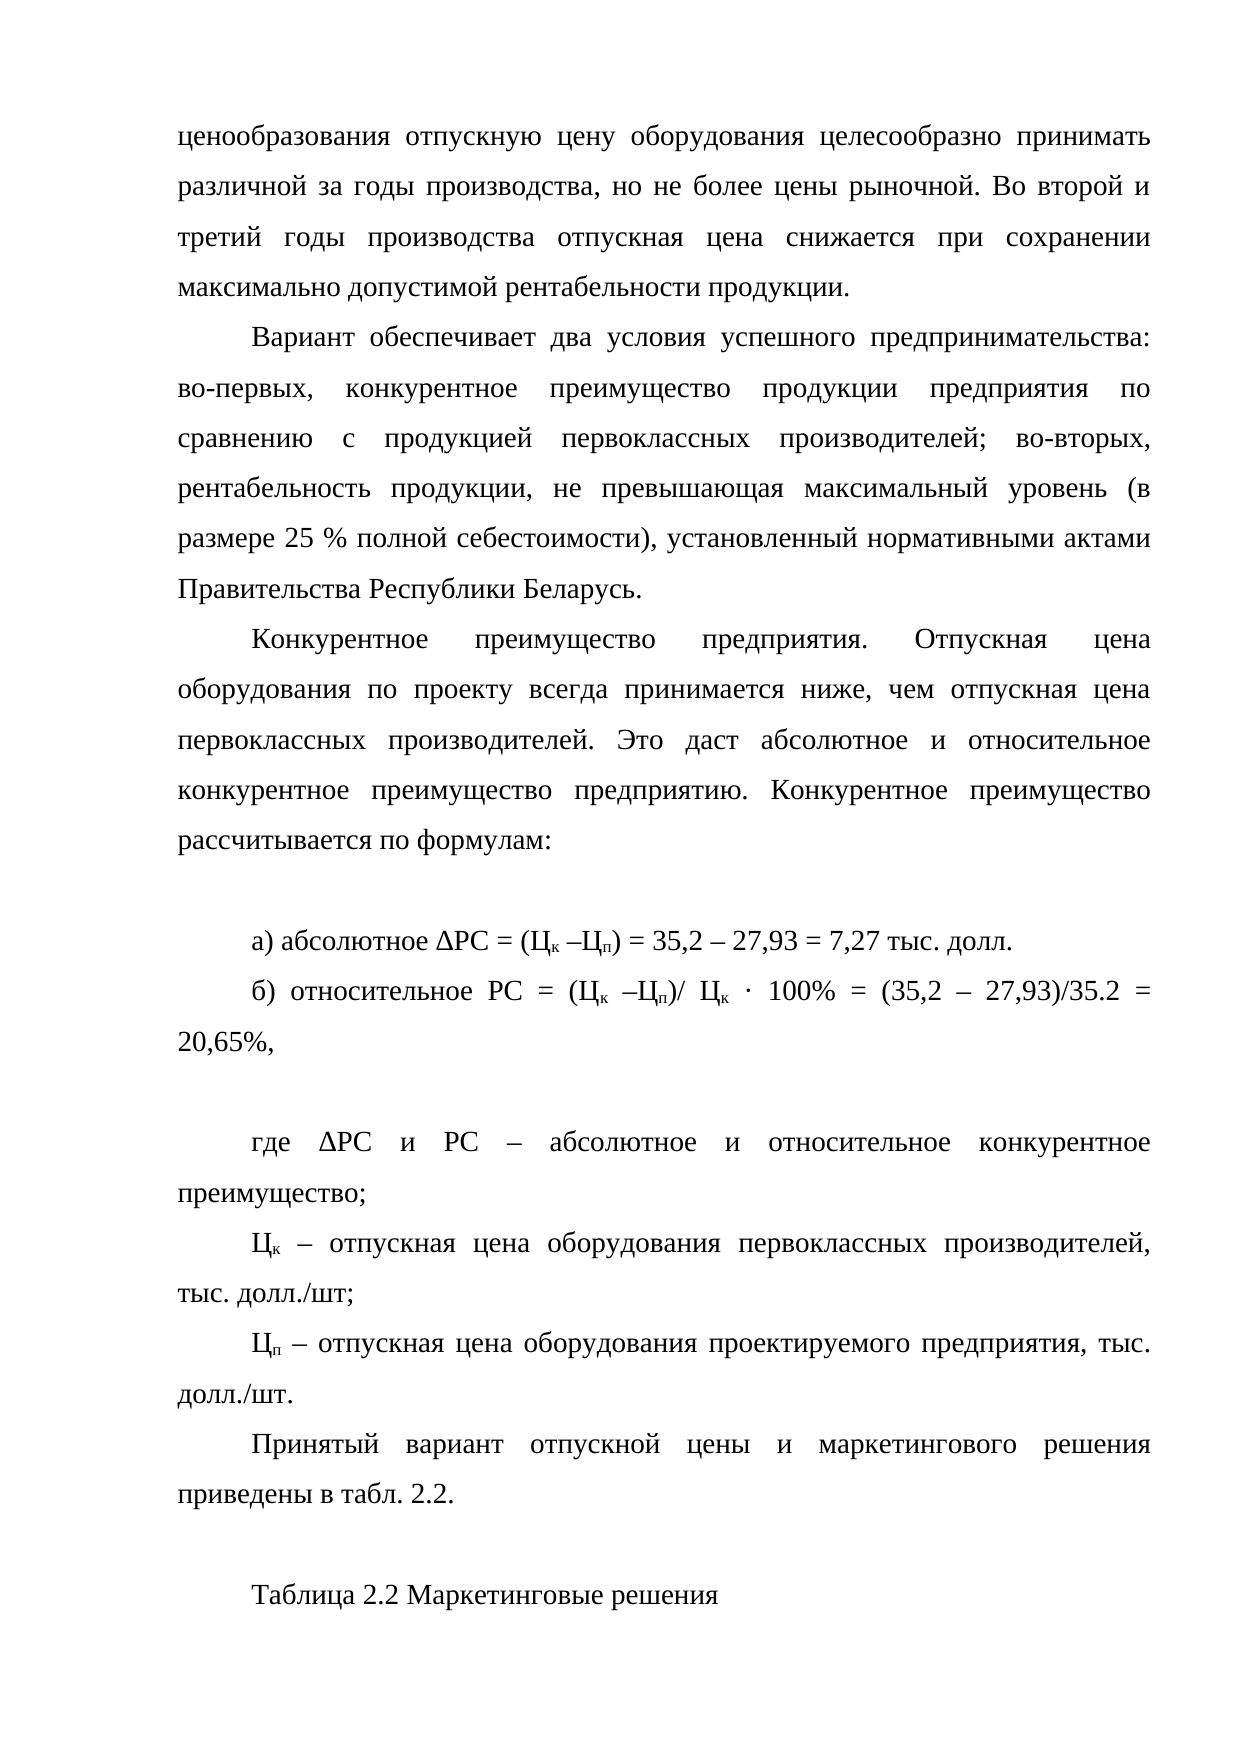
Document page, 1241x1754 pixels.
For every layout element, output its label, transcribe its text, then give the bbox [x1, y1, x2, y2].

text Вариант обеспечивает два условия успешного предпринимательства: во-первых, конкурентное преимущество продукции предприятия по сравнению с продукцией первоклассных производителей; во-вторых, рентабельность продукции, не превышающая максимальный уровень (в размере 25 % полной себестоимости), установленный нормативными актами Правительства Республики Беларусь. [177, 319, 1152, 604]
text б) относительное РС = (Цк –Цп)/ Цк · 100% = (35,2 – 27,93)/35.2 = 20,65%, [177, 973, 1152, 1057]
text Принятый вариант отпускной цены и маркетингового решения приведены в табл. 2.2. [177, 1426, 1152, 1510]
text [177, 118, 1152, 303]
text где ∆РС и РС – абсолютное и относительное конкурентное преимущество; [177, 1124, 1152, 1208]
text Конкурентное преимущество предприятия. Отпускная цена оборудования по проекту всегда принимается ниже, чем отпускная цена первоклассных производителей. Это даст абсолютное и относительное конкурентное преимущество предприятию. Конкурентное преимущество рассчитывается по формулам: [177, 621, 1152, 856]
text Цп – отпускная цена оборудования проектируемого предприятия, тыс. долл./шт. [177, 1326, 1152, 1409]
text а) абсолютное ∆РС = (Цк –Цп) = 35,2 – 27,93 = 7,27 тыс. долл. [177, 923, 1152, 957]
text Цк – отпускная цена оборудования первоклассных производителей, тыс. долл./шт; [177, 1225, 1152, 1309]
text Таблица 2.2 Маркетинговые решения [177, 1577, 1152, 1611]
